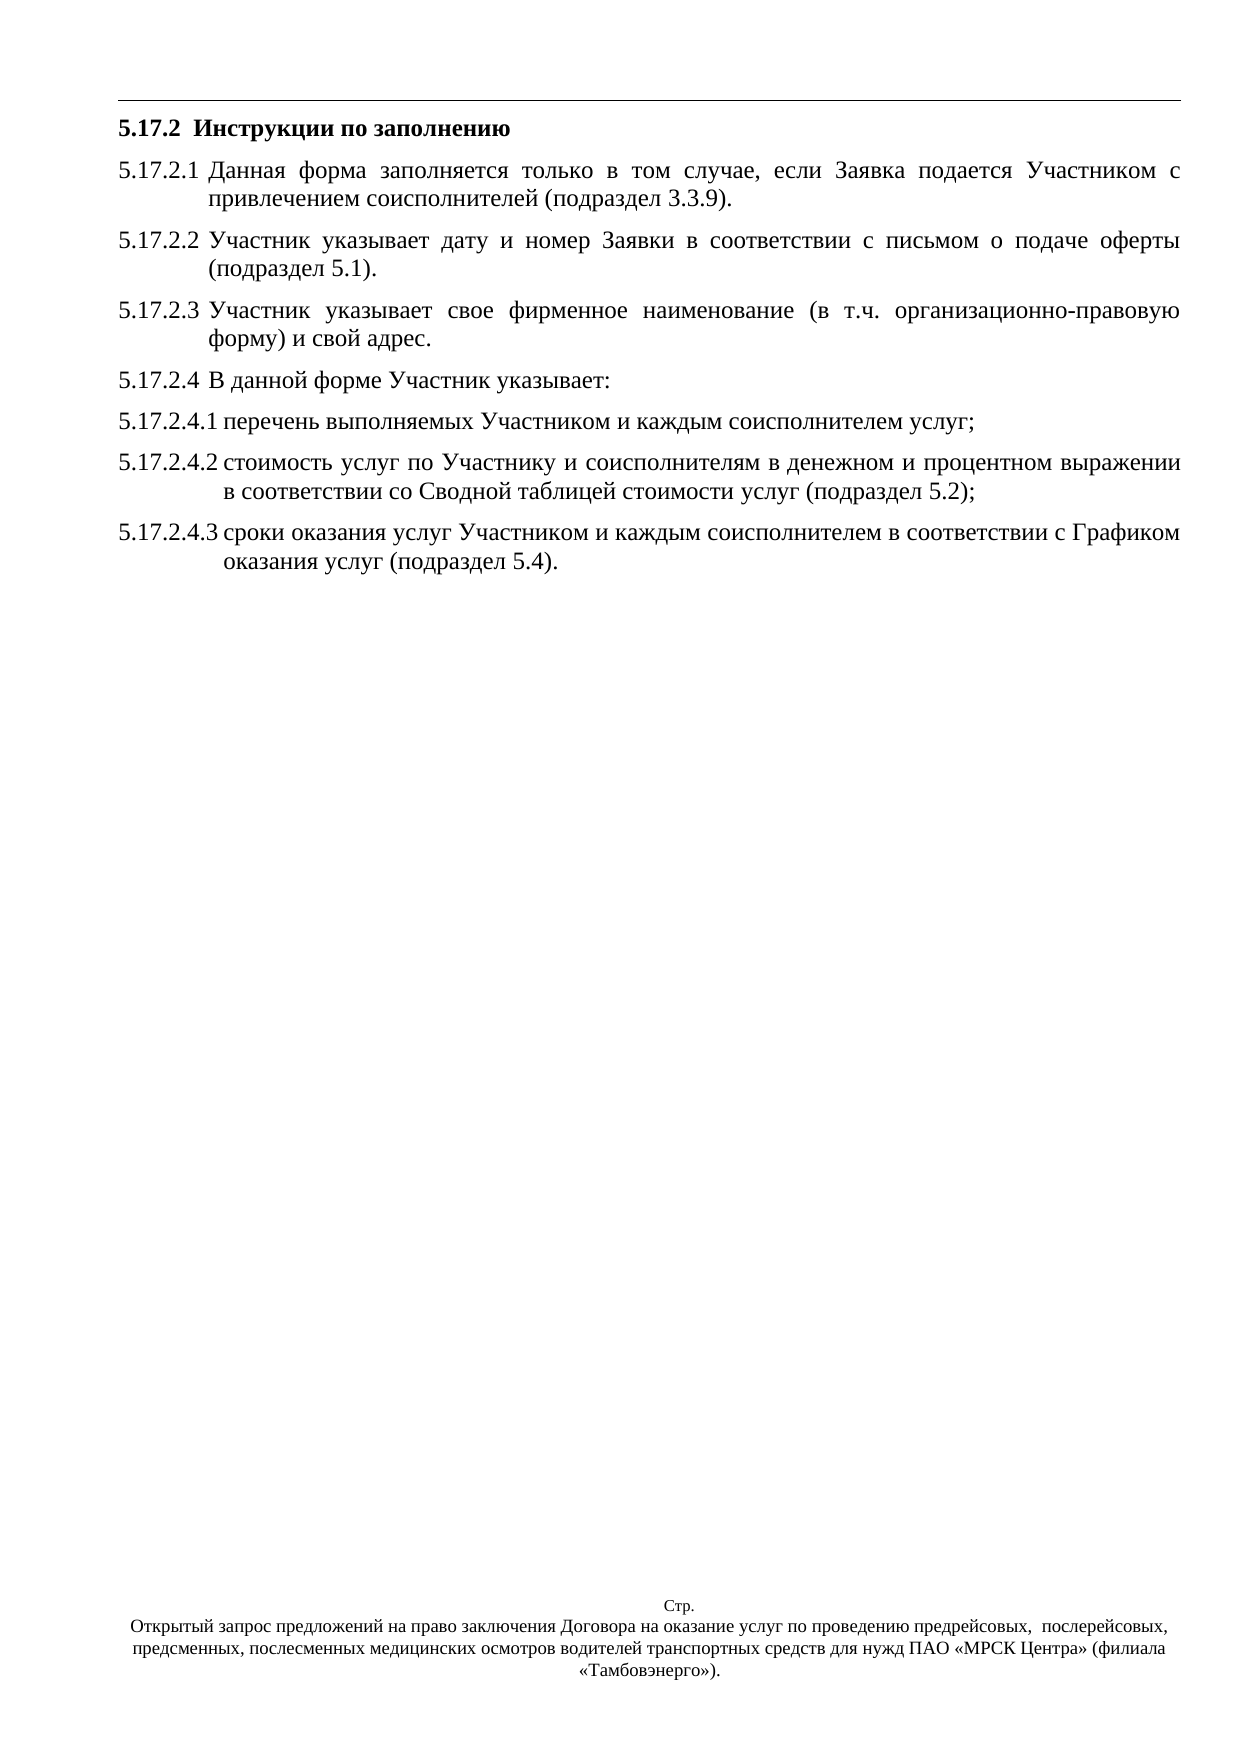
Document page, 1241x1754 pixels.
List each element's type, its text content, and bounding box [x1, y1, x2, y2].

list сроки оказания услуг Участником и каждым соисполнителем в соответствии с Графиком оказания услуг (подраздел 5.4). [118, 517, 1181, 575]
subtitle Инструкции по заполнению [118, 113, 1181, 142]
list Данная форма заполняется только в том случае, если Заявка подается Участником с привлечением соисполнителей (подраздел 3.3.9). [118, 155, 1181, 212]
list Участник указывает дату и номер Заявки в соответствии с письмом о подаче оферты (подраздел 5.1). [118, 225, 1181, 282]
list Участник указывает свое фирменное наименование (в т.ч. организационно-правовую форму) и свой адрес. [118, 295, 1181, 352]
list В данной форме Участник указывает: [118, 365, 1181, 393]
list перечень выполняемых Участником и каждым соисполнителем услуг; [118, 406, 1181, 435]
list стоимость услуг по Участнику и соисполнителям в денежном и процентном выражении в соответствии со Сводной таблицей стоимости услуг (подраздел 5.2); [118, 447, 1181, 505]
